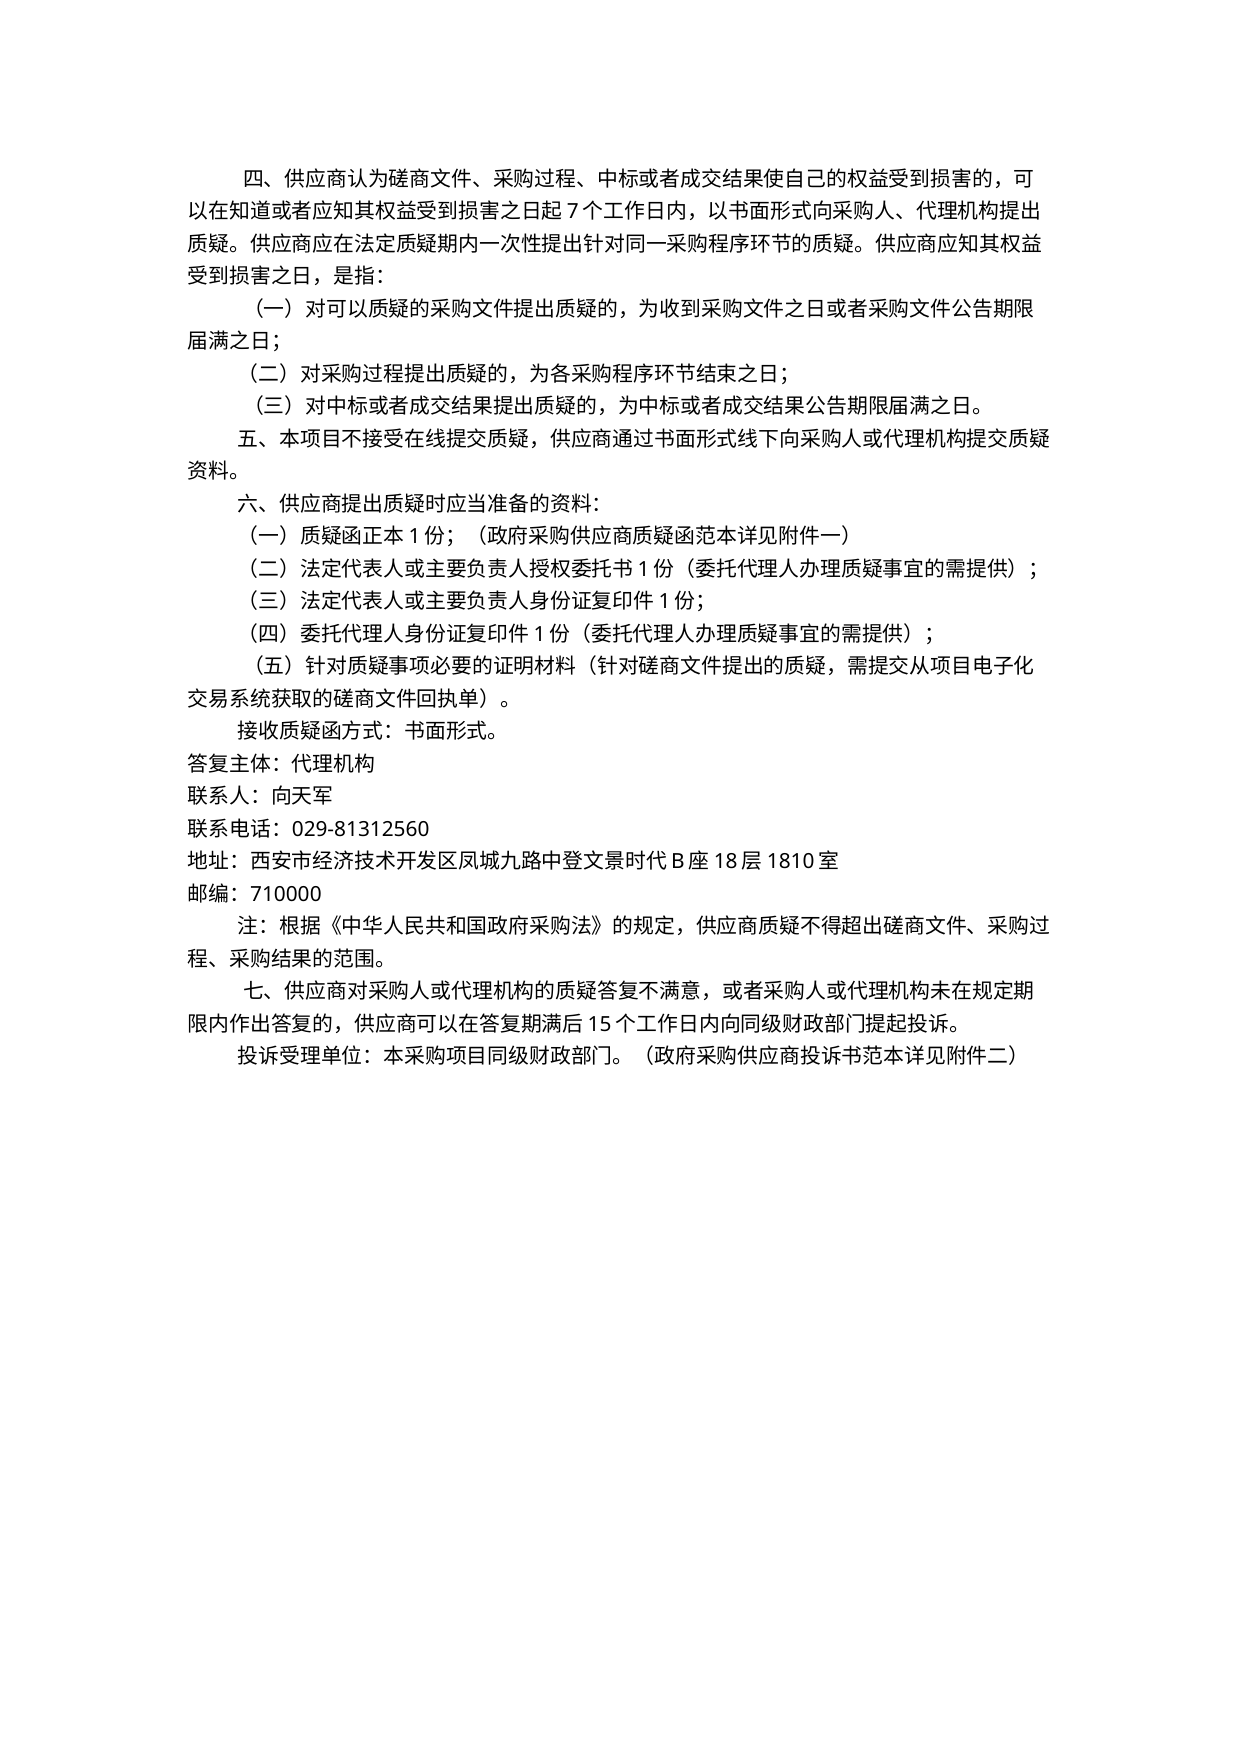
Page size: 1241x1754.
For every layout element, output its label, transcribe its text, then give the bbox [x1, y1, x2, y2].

text 接收质疑函方式：书面形式。 [187, 714, 1053, 747]
text 注：根据《中华人民共和国政府采购法》的规定，供应商质疑不得超出磋商文件、采购过程、采购结果的范围。 [187, 909, 1053, 974]
text 邮编：710000 [187, 877, 1053, 909]
text （三）法定代表人或主要负责人身份证复印件1份； [187, 584, 1053, 617]
text 投诉受理单位：本采购项目同级财政部门。（政府采购供应商投诉书范本详见附件二） [187, 1039, 1053, 1072]
text （二）法定代表人或主要负责人授权委托书1份（委托代理人办理质疑事宜的需提供）； [187, 552, 1053, 584]
text （三）对中标或者成交结果提出质疑的，为中标或者成交结果公告期限届满之日。 [187, 389, 1053, 422]
text 七、供应商对采购人或代理机构的质疑答复不满意，或者采购人或代理机构未在规定期限内作出答复的，供应商可以在答复期满后15个工作日内向同级财政部门提起投诉。 [187, 974, 1053, 1039]
text （一）对可以质疑的采购文件提出质疑的，为收到采购文件之日或者采购文件公告期限届满之日； [187, 292, 1053, 357]
text 六、供应商提出质疑时应当准备的资料： [187, 487, 1053, 519]
text （五）针对质疑事项必要的证明材料（针对磋商文件提出的质疑，需提交从项目电子化交易系统获取的磋商文件回执单）。 [187, 649, 1053, 714]
text （四）委托代理人身份证复印件1份（委托代理人办理质疑事宜的需提供）； [187, 617, 1053, 649]
text （一）质疑函正本1份；（政府采购供应商质疑函范本详见附件一） [187, 519, 1053, 552]
text 答复主体：代理机构 [187, 747, 1053, 779]
text 五、本项目不接受在线提交质疑，供应商通过书面形式线下向采购人或代理机构提交质疑资料。 [187, 422, 1053, 487]
text 地址：西安市经济技术开发区凤城九路中登文景时代B座18层1810室 [187, 844, 1053, 877]
text 四、供应商认为磋商文件、采购过程、中标或者成交结果使自己的权益受到损害的，可以在知道或者应知其权益受到损害之日起7个工作日内，以书面形式向采购人、代理机构提出质疑。供应商应在法定质疑期内一次性提出针对同一采购程序环节的质疑。供应商应知其权益受到损害之日，是指： [187, 162, 1053, 292]
text （二）对采购过程提出质疑的，为各采购程序环节结束之日； [187, 357, 1053, 389]
text 联系人：向天军 [187, 779, 1053, 812]
text 联系电话：029-81312560 [187, 812, 1053, 844]
